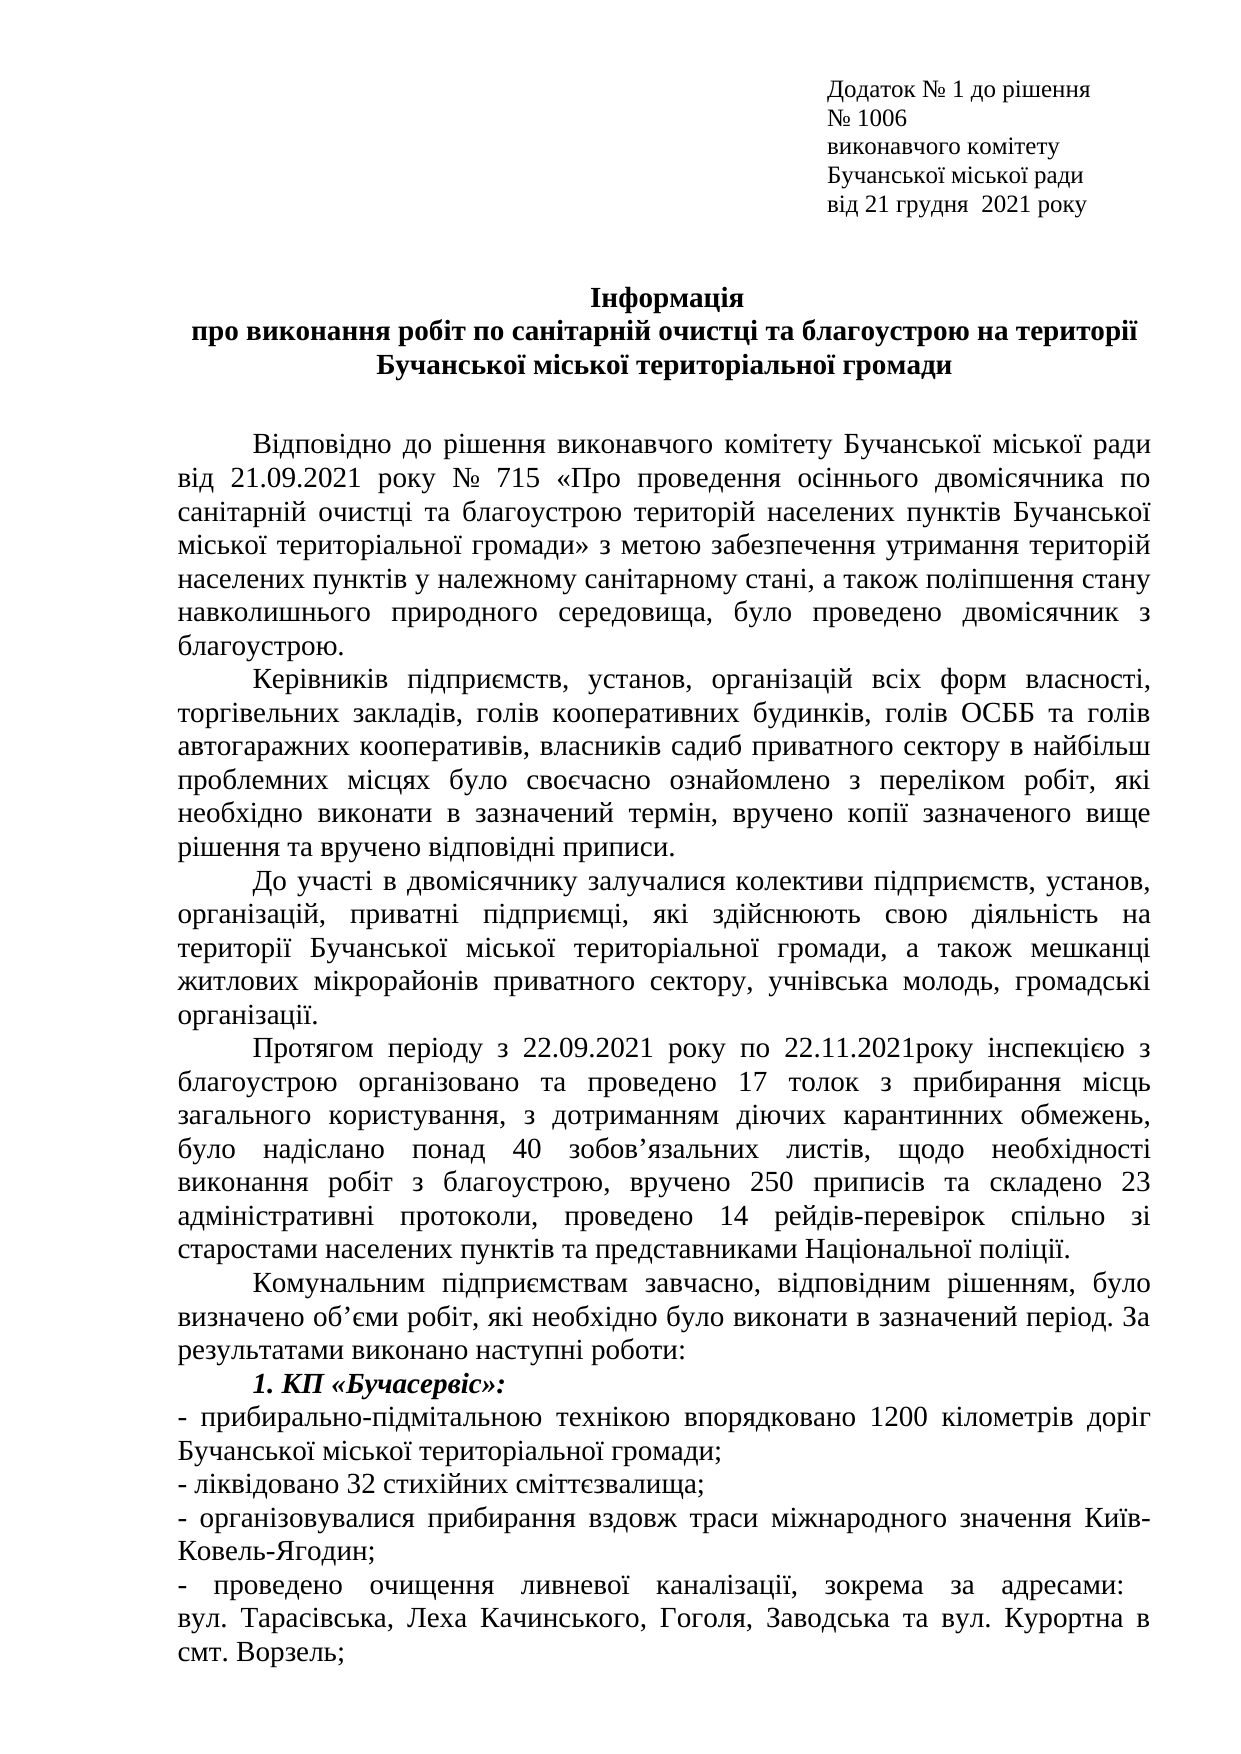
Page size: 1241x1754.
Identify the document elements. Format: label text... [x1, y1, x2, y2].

text Відповідно до рішення виконавчого комітету Бучанської міської ради від 21.09.2021 року № 715 «Про проведення осіннього двомісячника по санітарній очистці та благоустрою територій населених пунктів Бучанської міської територіальної громади» з метою забезпечення утримання територій населених пунктів у належному санітарному стані, а також поліпшення стану навколишнього природного середовища, було проведено двомісячник з благоустрою. [177, 427, 1152, 661]
text Бучанської міської ради [827, 160, 1152, 189]
text Керівників підприємств, установ, організацій всіх форм власності, торгівельних закладів, голів кооперативних будинків, голів ОСББ та голів автогаражних кооперативів, власників садиб приватного сектору в найбільш проблемних місцях було своєчасно ознайомлено з переліком робіт, які необхідно виконати в зазначений термін, вручено копії зазначеного вище рішення та вручено відповідні приписи. [177, 661, 1152, 863]
text - прибирально-підмітальною технікою впорядковано 1200 кілометрів доріг Бучанської міської територіальної громади; [177, 1399, 1152, 1466]
text виконавчого комітету [827, 131, 1152, 160]
text - проведено очищення ливневої каналізації, зокрема за адресами: вул. Тарасівська, Леха Качинського, Гоголя, Заводська та вул. Курортна в смт. Ворзель; [177, 1567, 1152, 1668]
text від 21 грудня 2021 року [827, 189, 1152, 218]
text Протягом періоду з 22.09.2021 року по 22.11.2021року інспекцією з благоустрою організовано та проведено 17 толок з прибирання місць загального користування, з дотриманням діючих карантинних обмежень, було надіслано понад 40 зобов’язальних листів, щодо необхідності виконання робіт з благоустрою, вручено 250 приписів та складено 23 адміністративні протоколи, проведено 14 рейдів-перевірок спільно зі старостами населених пунктів та представниками Національної поліції. [177, 1030, 1152, 1265]
text про виконання робіт по санітарній очистці та благоустрою на території Бучанської міської територіальної громади [177, 313, 1152, 381]
text - ліквідовано 32 стихійних сміттєзвалища; [177, 1466, 1152, 1500]
subtitle Додаток № 1 до рішення № 1006 [827, 74, 1152, 131]
subtitle Інформація [183, 280, 1152, 313]
text До участі в двомісячнику залучалися колективи підприємств, установ, організацій, приватні підприємці, які здійснюють свою діяльність на території Бучанської міської територіальної громади, а також мешканці житлових мікрорайонів приватного сектору, учнівська молодь, громадські організації. [177, 863, 1152, 1030]
text Комунальним підприємствам завчасно, відповідним рішенням, було визначено об’єми робіт, які необхідно було виконати в зазначений період. За результатами виконано наступні роботи: [177, 1265, 1152, 1366]
text 1. КП «Бучасервіс»: [177, 1366, 1152, 1399]
text - організовувалися прибирання вздовж траси міжнародного значення Київ-Ковель-Ягодин; [177, 1500, 1152, 1567]
